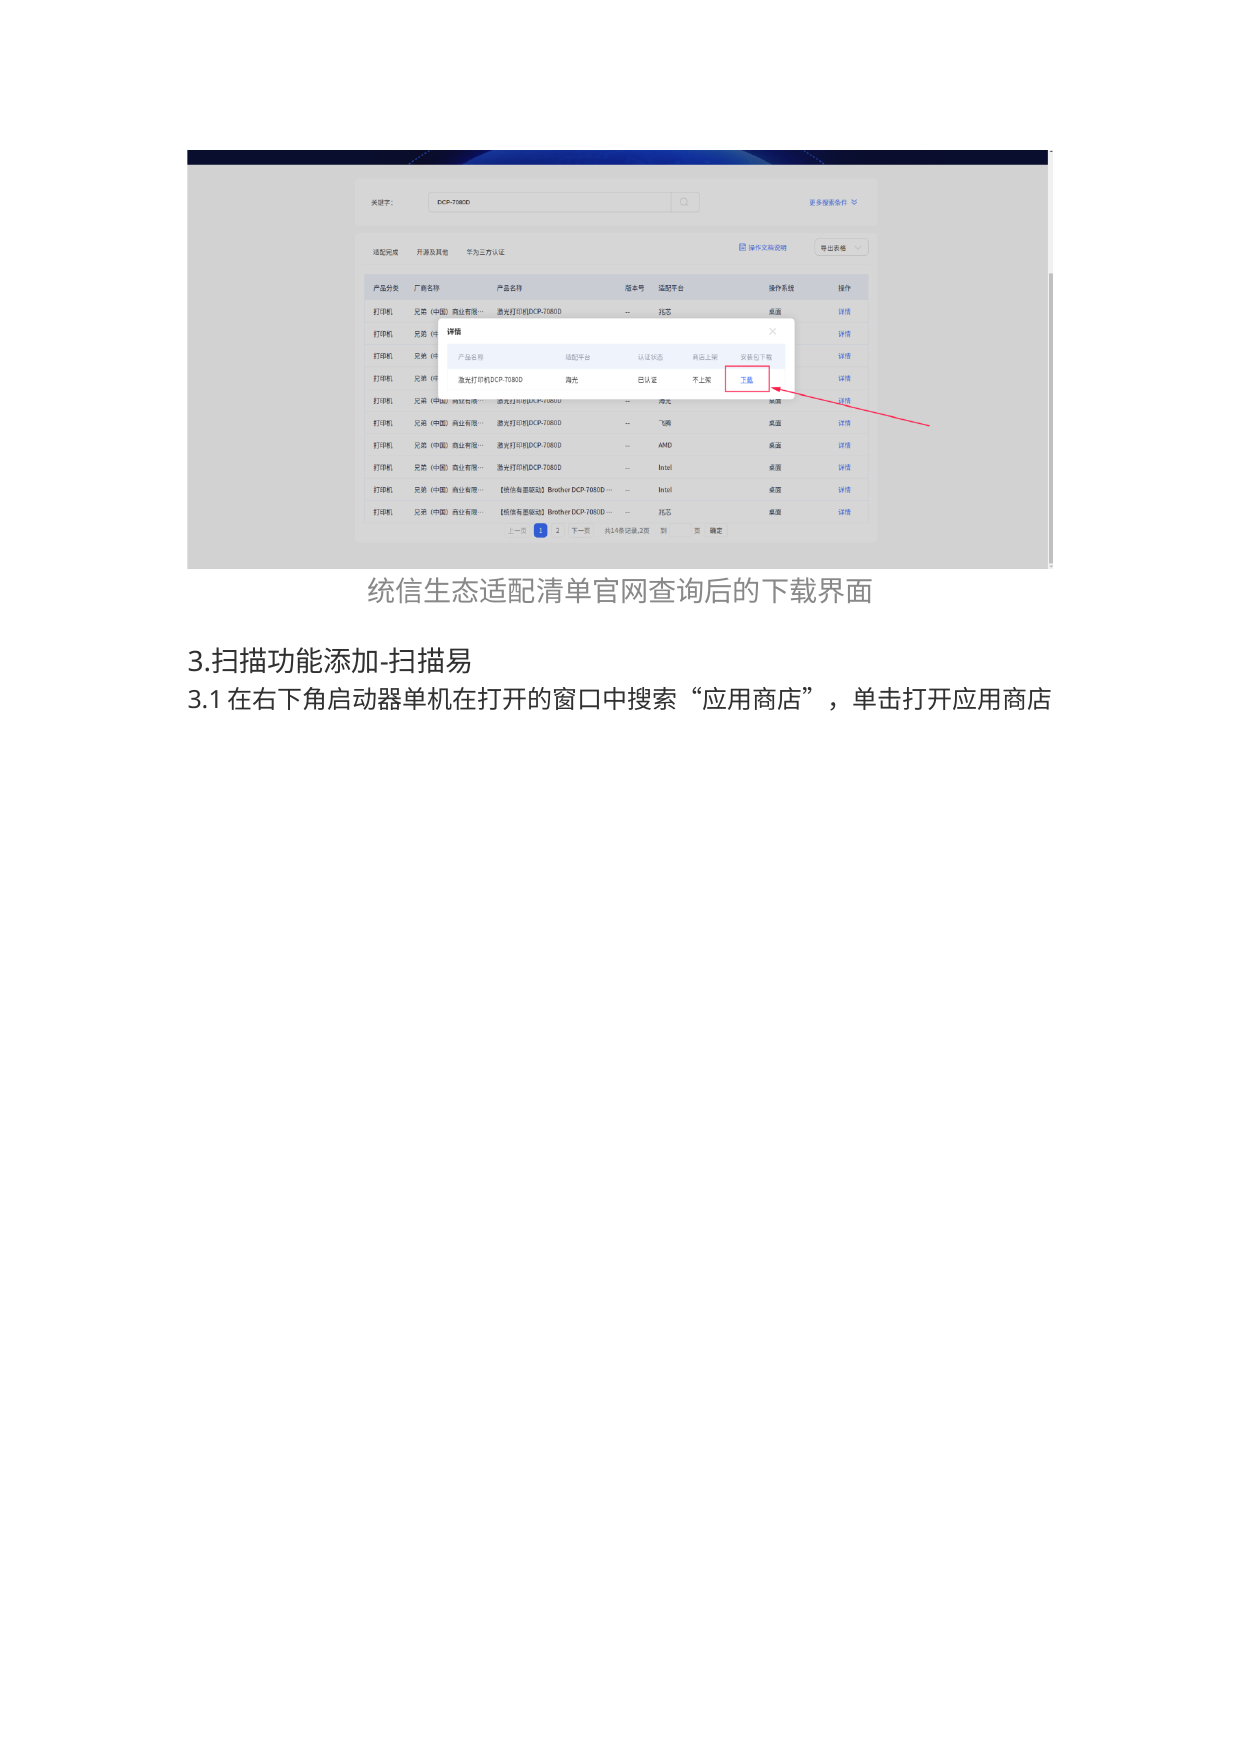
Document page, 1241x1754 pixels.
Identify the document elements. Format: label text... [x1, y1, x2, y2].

text 3.1在右下角启动器单机在打开的窗口中搜索“应用商店”，单击打开应用商店 [187, 679, 1053, 716]
text 统信生态适配清单官网查询后的下载界面 [187, 569, 1053, 609]
text 3.扫描功能添加-扫描易 [187, 639, 1053, 679]
picture [187, 150, 1053, 569]
